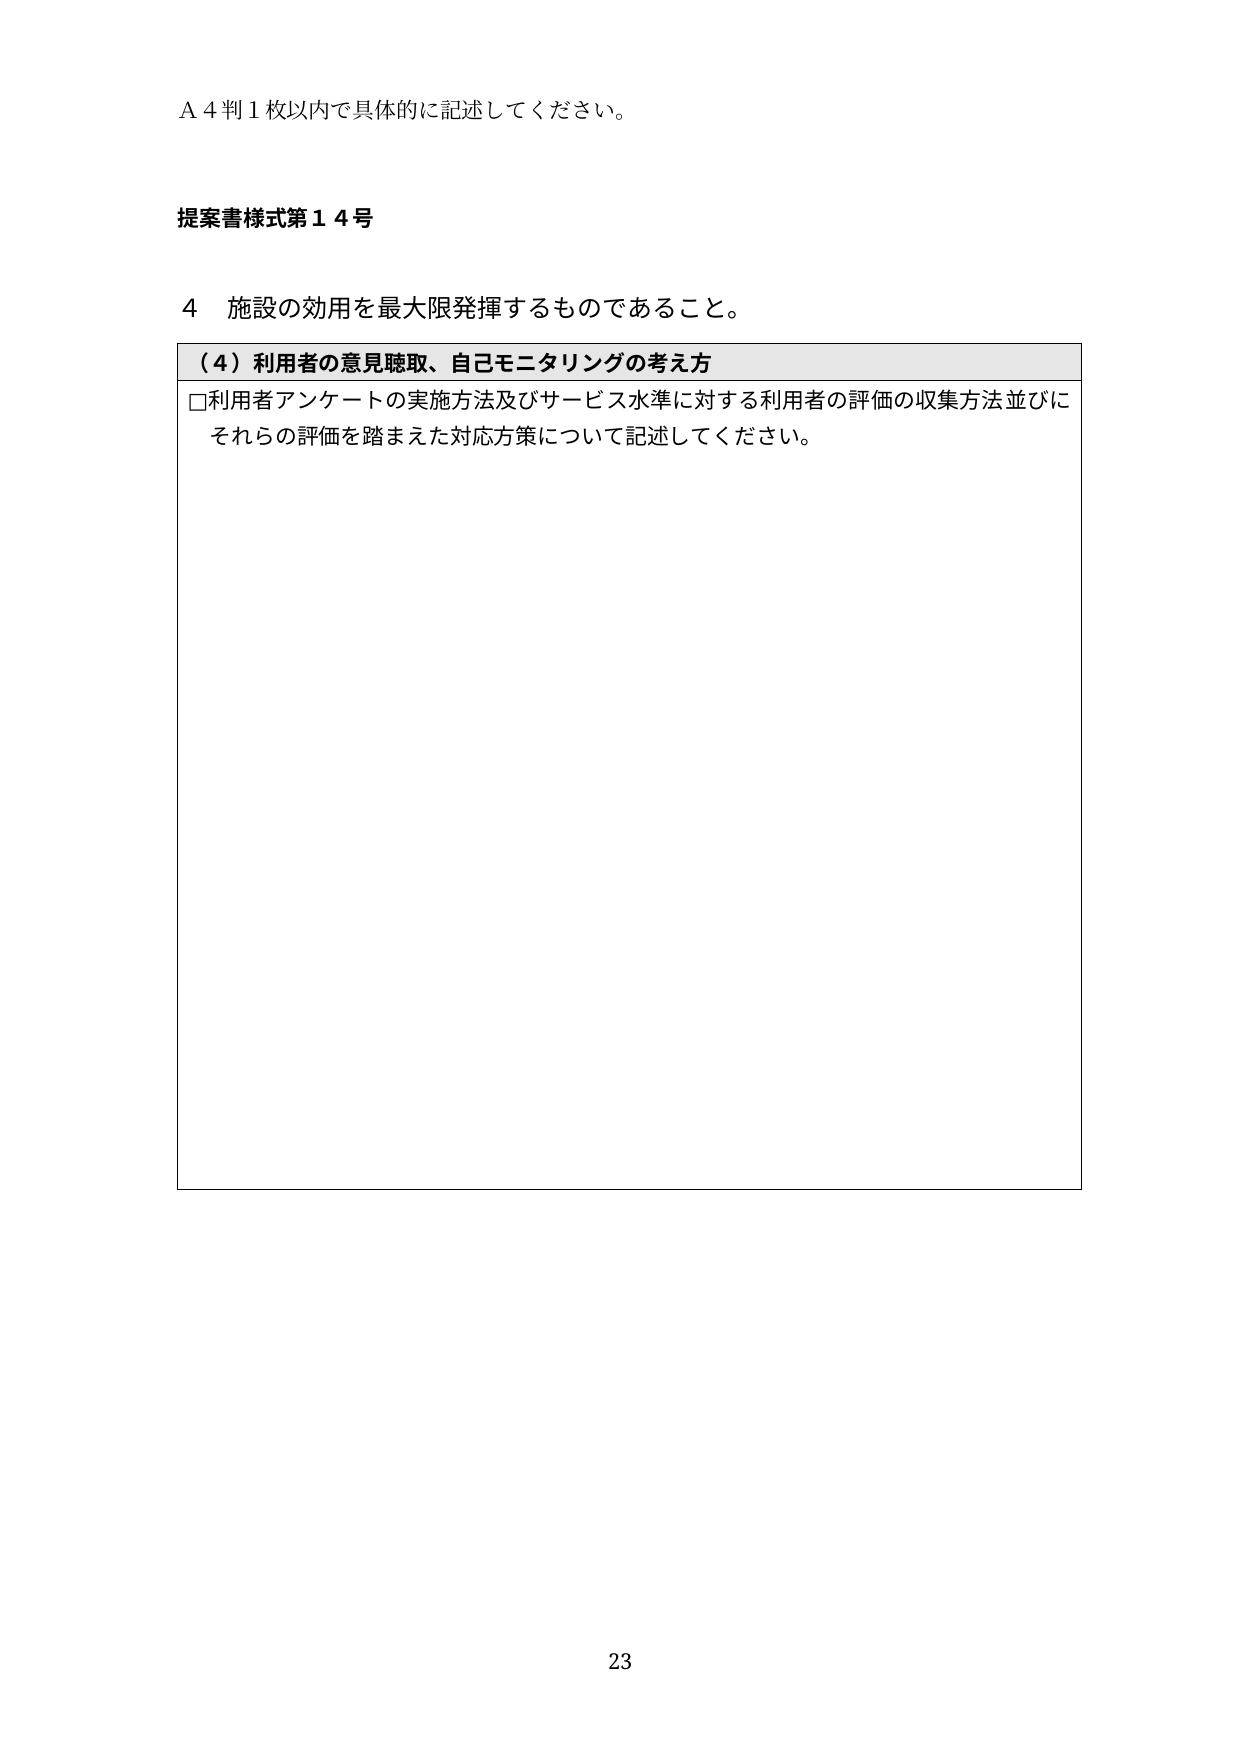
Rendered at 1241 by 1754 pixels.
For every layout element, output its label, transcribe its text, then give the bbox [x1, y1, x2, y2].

table_header （４）利用者の意見聴取、自己モニタリングの考え方 [178, 344, 1081, 380]
text ４ 施設の効用を最大限発揮するものであること。 [177, 271, 1063, 343]
text Ａ４判１枚以内で具体的に記述してください。 [177, 91, 1063, 127]
table_cell □利用者アンケートの実施方法及びサービス水準に対する利用者の評価の収集方法並びにそれらの評価を踏まえた対応方策について記述してください。 [178, 381, 1081, 1189]
subtitle 提案書様式第１４号 [177, 199, 1063, 235]
